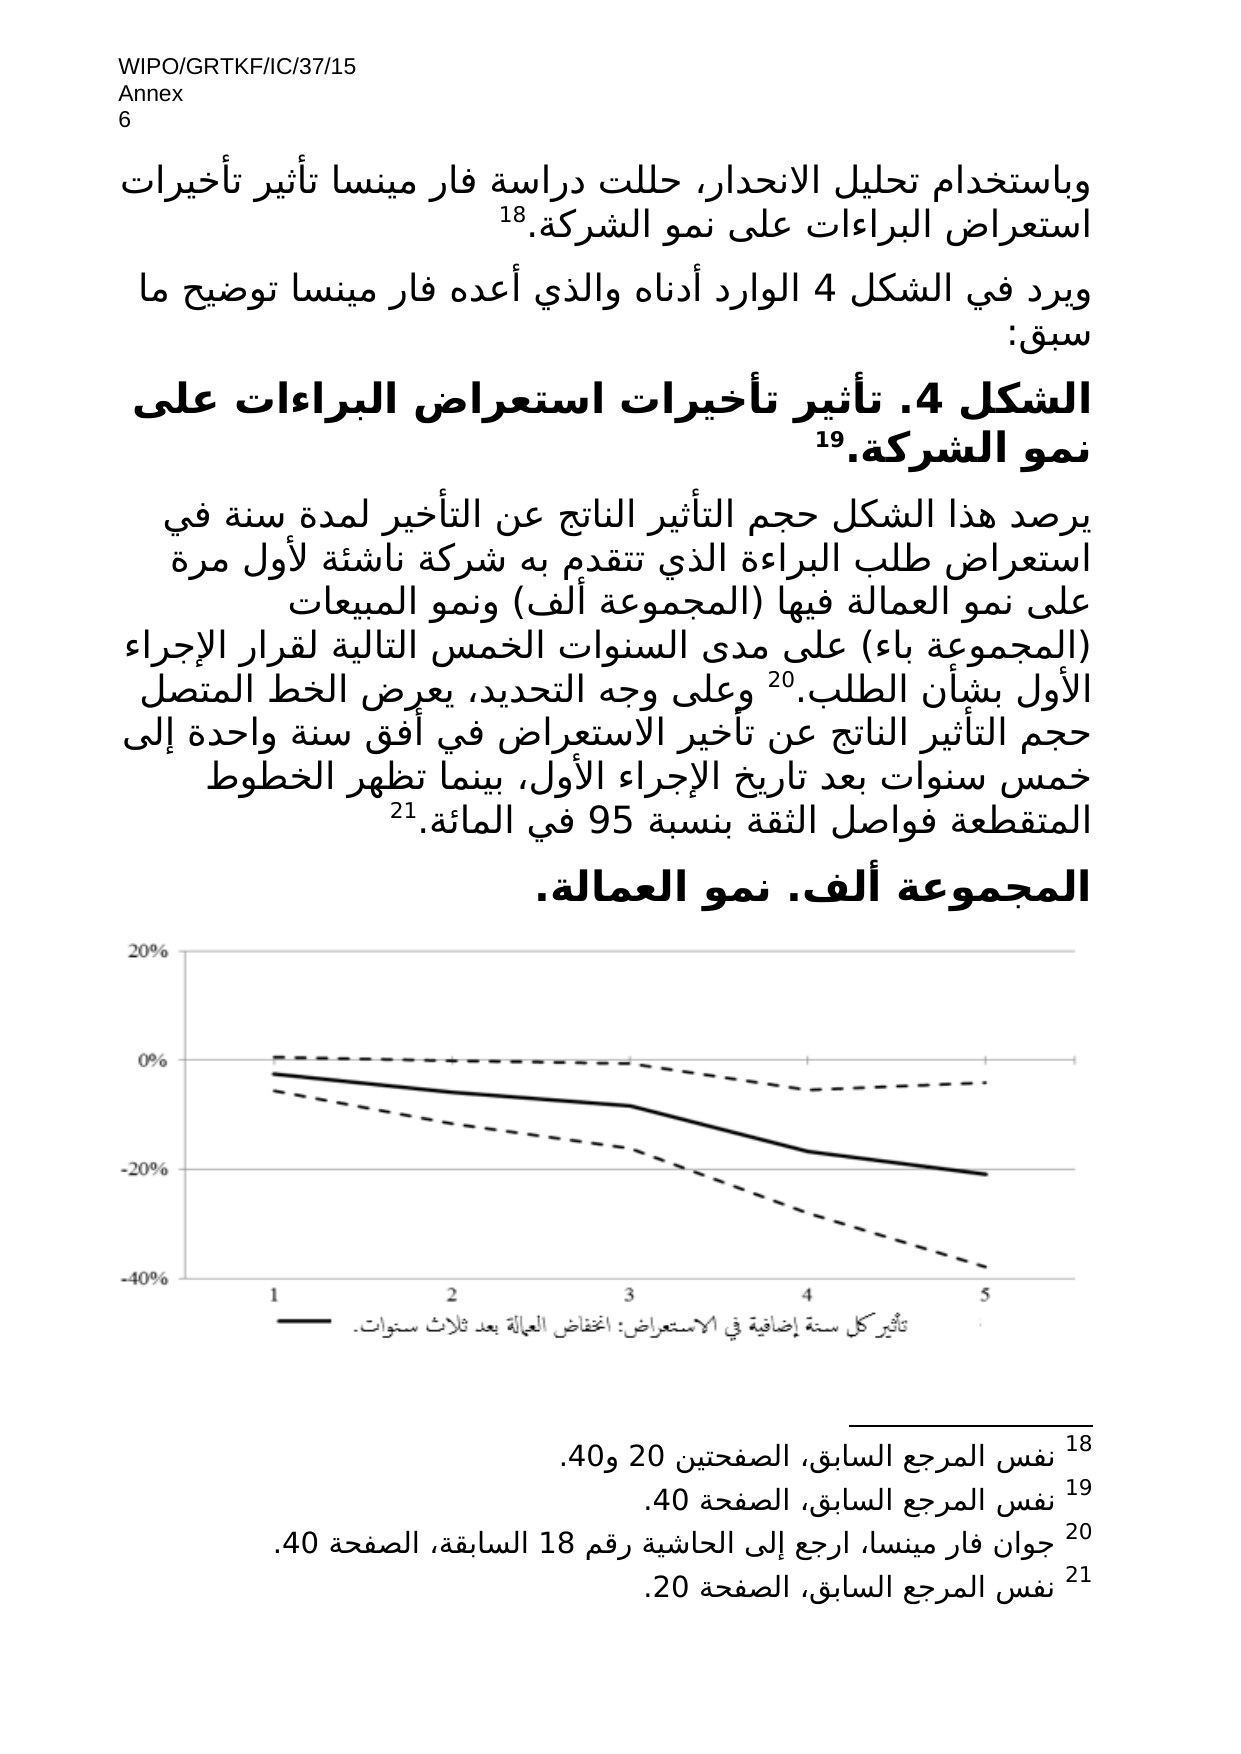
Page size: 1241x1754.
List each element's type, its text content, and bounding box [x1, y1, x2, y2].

text يرصد هذا الشكل حجم التأثير الناتج عن التأخير لمدة سنة في استعراض طلب البراءة الذي تتقدم به شركة ناشئة لأول مرة على نمو العمالة فيها (المجموعة ألف) ونمو المبيعات (المجموعة باء) على مدى السنوات الخمس التالية لقرار الإجراء الأول بشأن الطلب. وعلى وجه التحديد، يعرض الخط المتصل حجم التأثير الناتج عن تأخير الاستعراض في أفق سنة واحدة إلى خمس سنوات بعد تاريخ الإجراء الأول، بينما تظهر الخطوط المتقطعة فواصل الثقة بنسبة 95 في المائة. [118, 493, 1092, 842]
subtitle المجموعة ألف. نمو العمالة. [118, 863, 1092, 911]
text ويرد في الشكل 4 الوارد أدناه والذي أعده فار مينسا توضيح ما سبق: [118, 267, 1092, 354]
subtitle الشكل 4. تأثير تأخيرات استعراض البراءات على نمو الشركة. [118, 375, 1092, 472]
text قد تؤدي أوجه القصور المذكورة أعلاه إلى تأخير منح البراءات من خلال سن متطلبات إضافية ليتقيد بها المودعون والفاحصون. وخلصت دراسة أجراها مؤخراً جوان فار مينسا ونشرها مكتب الولايات المتحدة للبراءات والعلامات التجارية إلى أن "التأخيرات في عملية فحص البراءات تحد إلى حد كبير نمو الشركات، وخلق فرص العمالة، والابتكار، حتى عندما يُوَافق في نهاية المطاف على طلب البراءة الذي تقدمت به الشركة." ونظرت الدراسة في 819 45 طلب براءة أودعته لأول مرة منذ سنة 2001 الشركات الأمريكية الناشئة في مجال المستحضرات الصيدلانية والصناعات الكيميائية الحيوية وغيرها لدى مكتب الولايات المتحدة للبراءات والعلامات التجارية. وبالنسبة للبيانات، استخدمت الدراسة قواعد البيانات الداخلية لمكتب الولايات المتحدة للبراءات والعلامات التجارية، والتي لها تاريخ مفصل عن الاستعراضات فيما يخص جميع طلبات البراءات، ومجموعة متنوعة من قواعد البيانات المالية التي تحتوي على بيانات التوظيف والمبيعات والتمويل والنمو بشأن الشركة المعنية. وباستخدام تحليل الانحدار، حللت دراسة فار مينسا تأثير تأخيرات استعراض البراءات على نمو الشركة. [118, 158, 1092, 246]
picture [116, 932, 1093, 1349]
